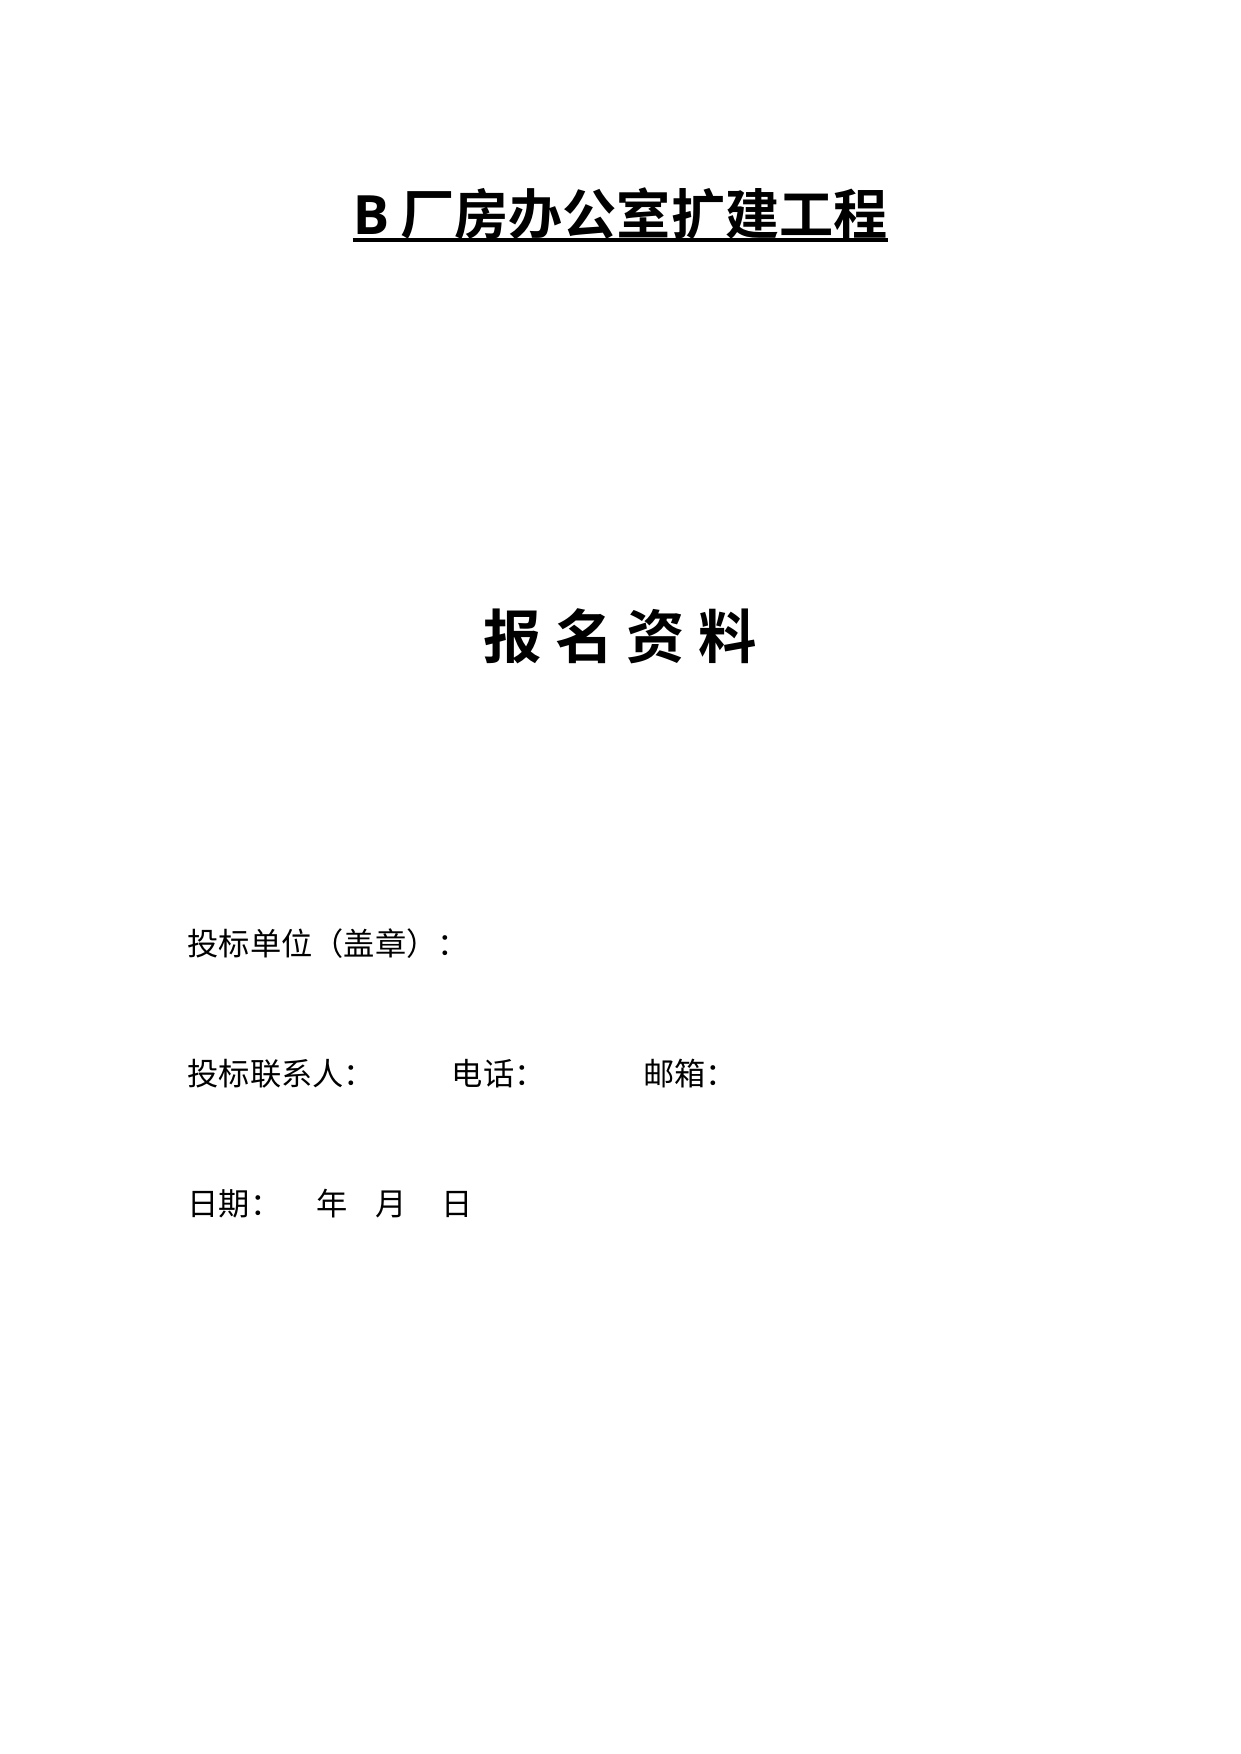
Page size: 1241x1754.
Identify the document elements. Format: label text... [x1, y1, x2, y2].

text 投标联系人： 电话： 邮箱： [187, 1039, 1053, 1104]
text B厂房办公室扩建工程 [187, 162, 1053, 259]
text 投标单位（盖章）： [187, 909, 1053, 974]
text 日期： 年 月 日 [187, 1169, 1053, 1234]
text 报 名 资 料 [187, 584, 1053, 682]
